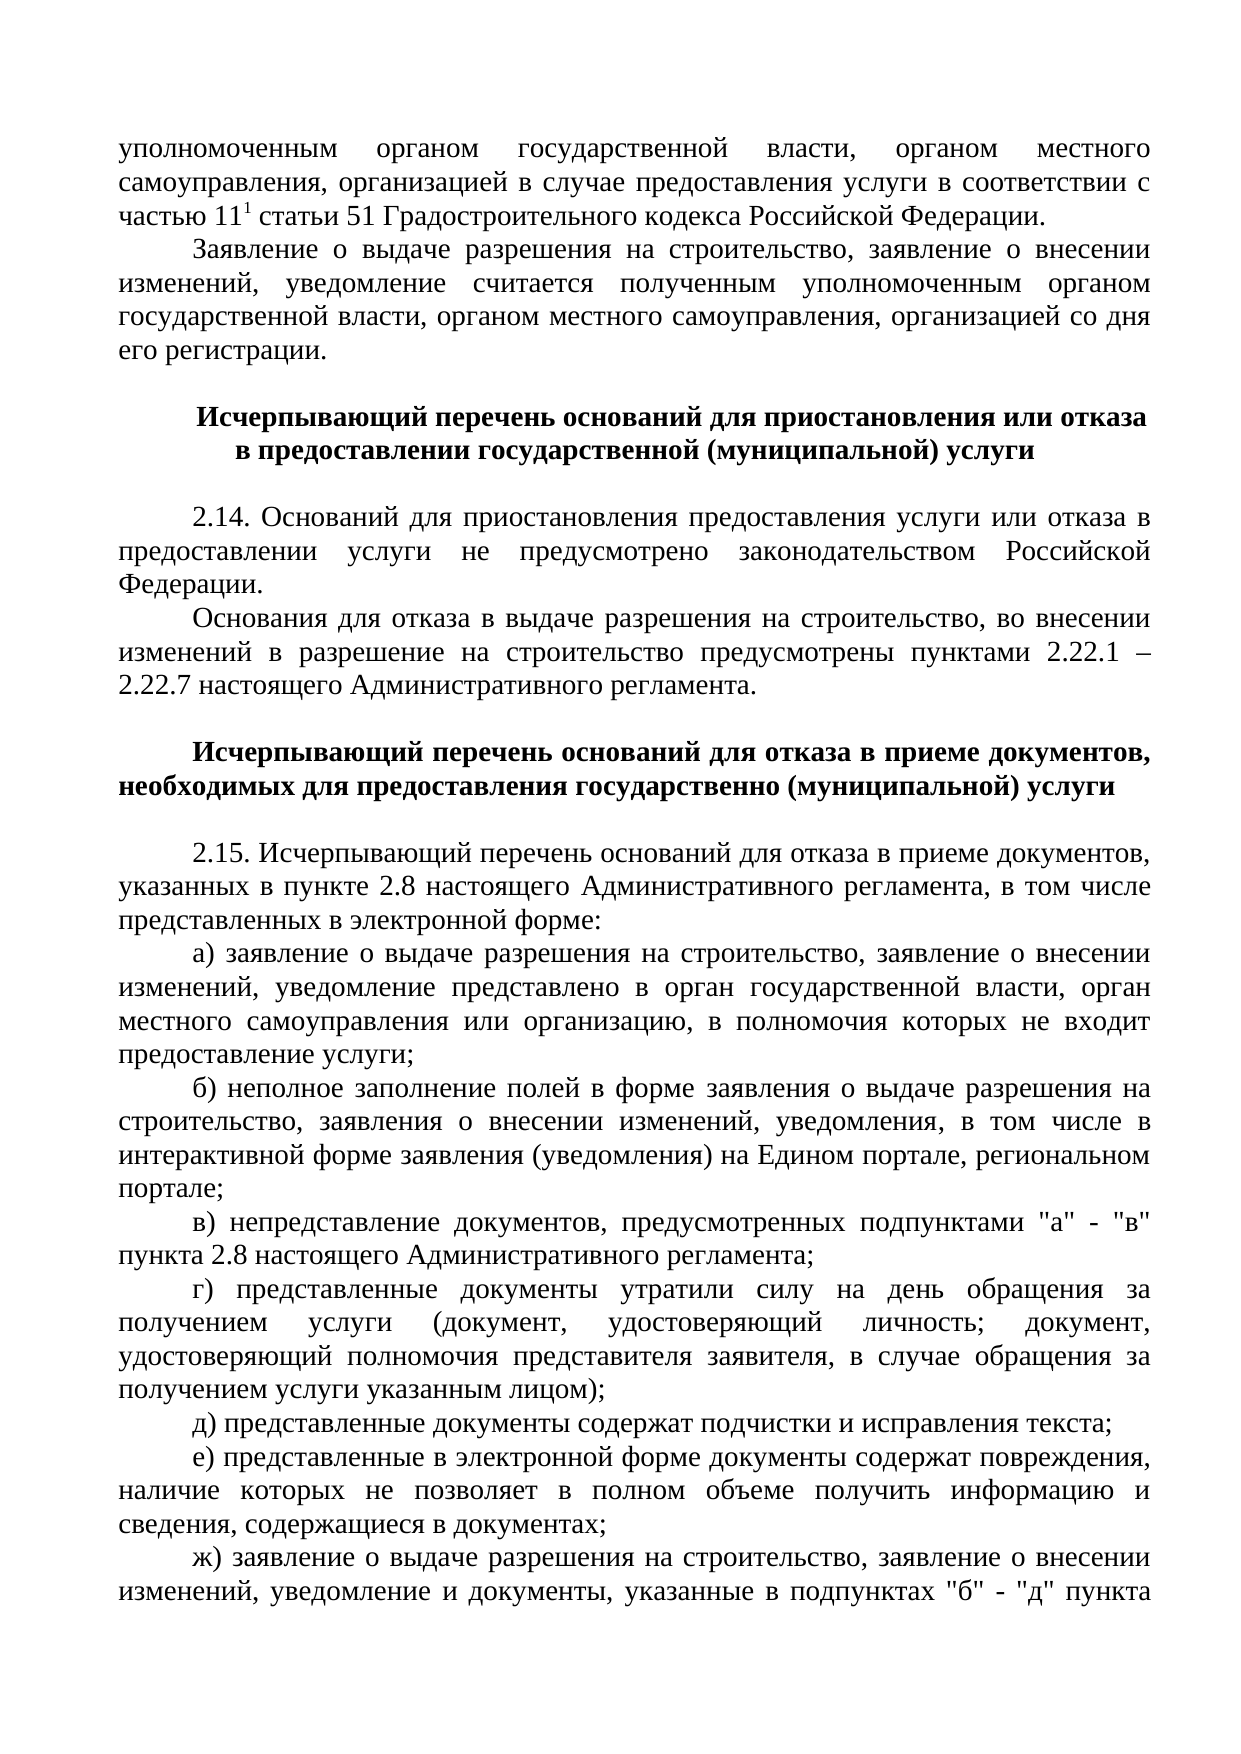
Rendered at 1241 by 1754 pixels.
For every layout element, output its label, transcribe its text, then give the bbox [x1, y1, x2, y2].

text а) заявление о выдаче разрешения на строительство, заявление о внесении изменений, уведомление представлено в орган государственной власти, орган местного самоуправления или организацию, в полномочия которых не входит предоставление услуги; [118, 936, 1152, 1070]
text б) неполное заполнение полей в форме заявления о выдаче разрешения на строительство, заявления о внесении изменений, уведомления, в том числе в интерактивной форме заявления (уведомления) на Едином портале, региональном портале; [118, 1070, 1152, 1204]
text е) представленные в электронной форме документы содержат повреждения, наличие которых не позволяет в полном объеме получить информацию и сведения, содержащиеся в документах; [118, 1439, 1152, 1539]
text 2.14. Оснований для приостановления предоставления услуги или отказа в предоставлении услуги не предусмотрено законодательством Российской Федерации. [118, 499, 1152, 600]
text в) непредставление документов, предусмотренных подпунктами "а" - "в" пункта 2.8 настоящего Административного регламента; [118, 1204, 1152, 1271]
text Основания для отказа в выдаче разрешения на строительство, во внесении изменений в разрешение на строительство предусмотрены пунктами 2.22.1 – 2.22.7 настоящего Административного регламента. [118, 600, 1152, 701]
text г) представленные документы утратили силу на день обращения за получением услуги (документ, удостоверяющий личность; документ, удостоверяющий полномочия представителя заявителя, в случае обращения за получением услуги указанным лицом); [118, 1271, 1152, 1405]
text д) представленные документы содержат подчистки и исправления текста; [118, 1405, 1152, 1439]
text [118, 1539, 1152, 1606]
text Исчерпывающий перечень оснований для приостановления или отказа в предоставлении государственной (муниципальной) услуги [118, 399, 1152, 466]
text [118, 131, 1152, 231]
text 2.15. Исчерпывающий перечень оснований для отказа в приеме документов, указанных в пункте 2.8 настоящего Административного регламента, в том числе представленных в электронной форме: [118, 835, 1152, 936]
text Заявление о выдаче разрешения на строительство, заявление о внесении изменений, уведомление считается полученным уполномоченным органом государственной власти, органом местного самоуправления, организацией со дня его регистрации. [118, 231, 1152, 365]
text Исчерпывающий перечень оснований для отказа в приеме документов, необходимых для предоставления государственно (муниципальной) услуги [118, 734, 1152, 801]
